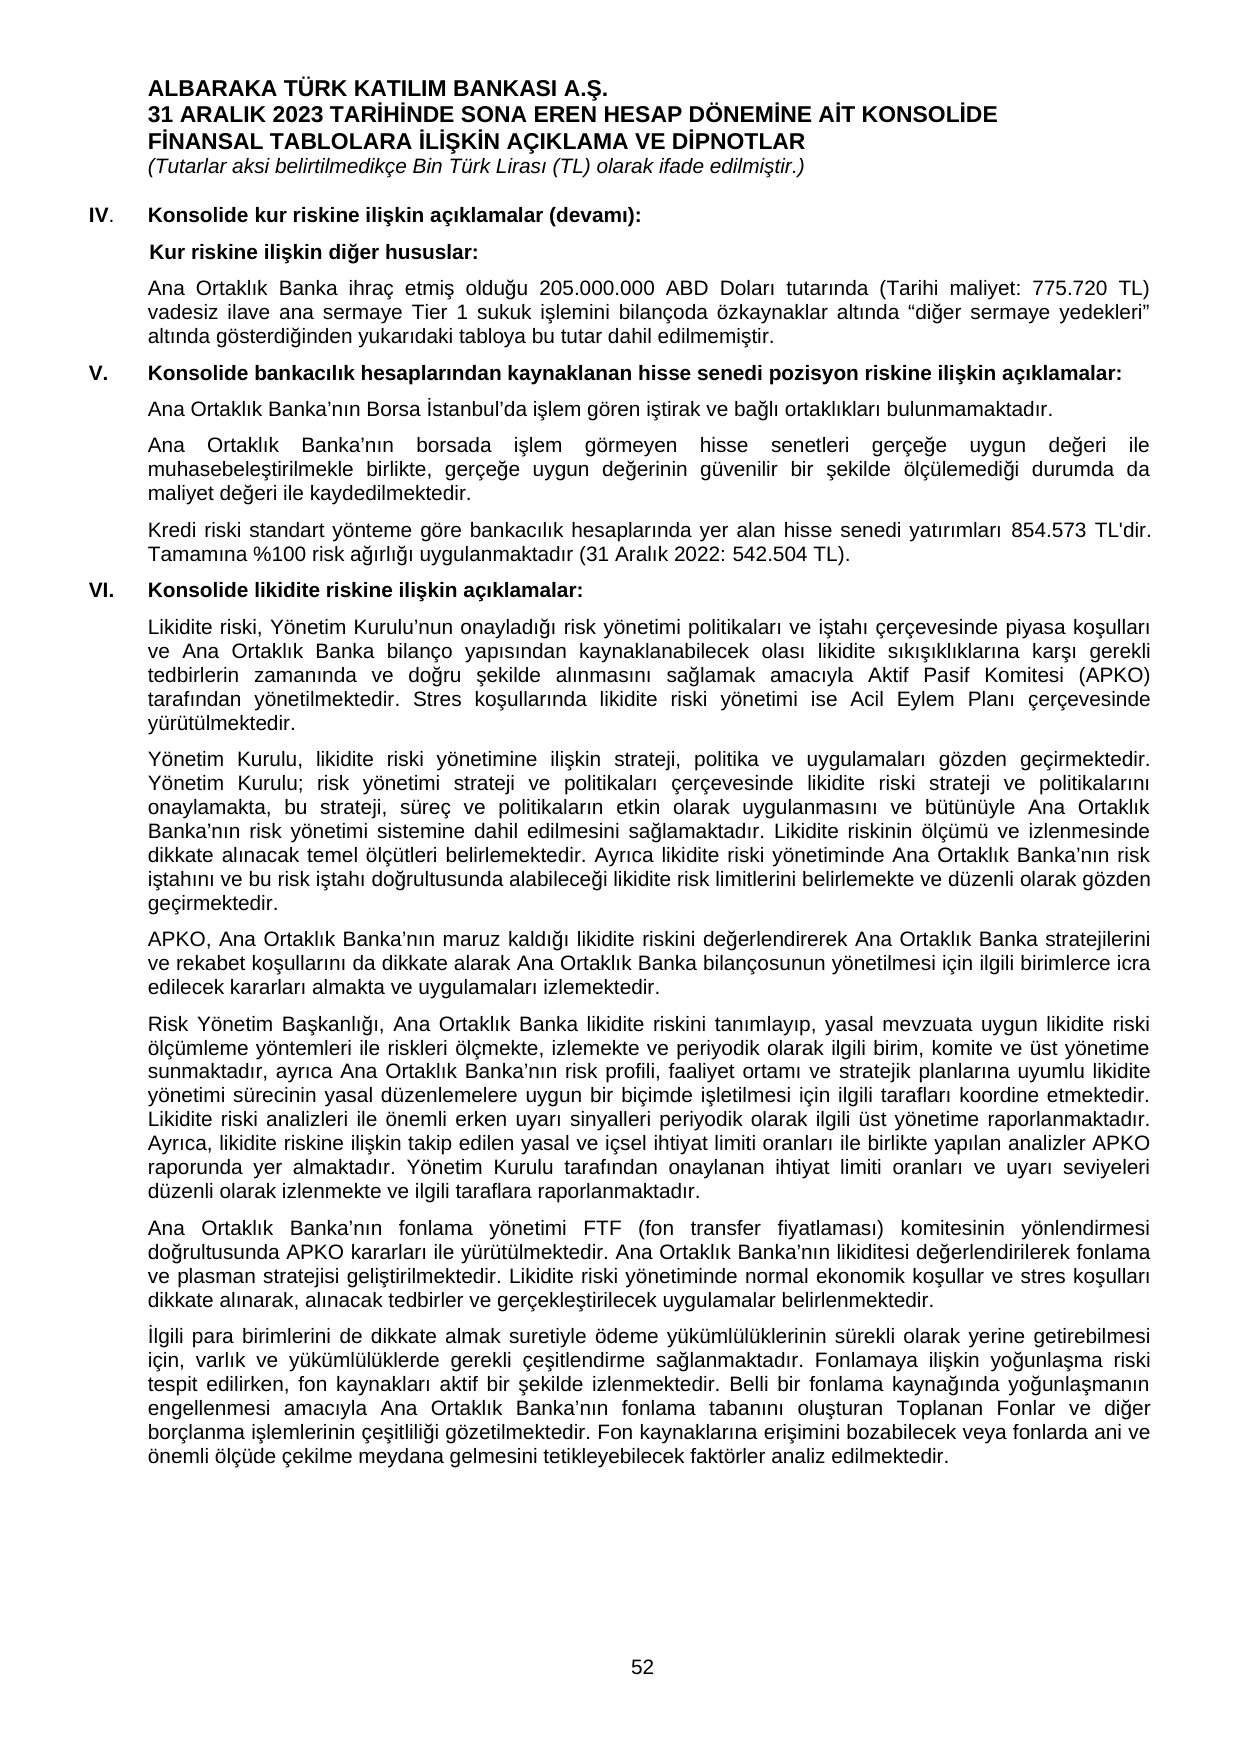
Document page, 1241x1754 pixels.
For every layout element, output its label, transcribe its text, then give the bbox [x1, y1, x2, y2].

text V. Konsolide bankacılık hesaplarından kaynaklanan hisse senedi pozisyon riskine ilişkin açıklamalar: [89, 360, 1152, 384]
text Ana Ortaklık Banka’nın fonlama yönetimi FTF (fon transfer fiyatlaması) komitesinin yönlendirmesi doğrultusunda APKO kararları ile yürütülmektedir. Ana Ortaklık Banka’nın likiditesi değerlendirilerek fonlama ve plasman stratejisi geliştirilmektedir. Likidite riski yönetiminde normal ekonomik koşullar ve stres koşulları dikkate alınarak, alınacak tedbirler ve gerçekleştirilecek uygulamalar belirlenmektedir. [148, 1216, 1152, 1311]
text Ana Ortaklık Banka’nın borsada işlem görmeyen hisse senetleri gerçeğe uygun değeri ile muhasebeleştirilmekle birlikte, gerçeğe uygun değerinin güvenilir bir şekilde ölçülemediği durumda da maliyet değeri ile kaydedilmektedir. [148, 433, 1152, 505]
text Ana Ortaklık Banka’nın Borsa İstanbul’da işlem gören iştirak ve bağlı ortaklıkları bulunmamaktadır. [148, 397, 1152, 421]
text IV. Konsolide kur riskine ilişkin açıklamalar (devamı): [89, 203, 1152, 227]
text Ana Ortaklık Banka ihraç etmiş olduğu 205.000.000 ABD Doları tutarında (Tarihi maliyet: 775.720 TL) vadesiz ilave ana sermaye Tier 1 sukuk işlemini bilançoda özkaynaklar altında “diğer sermaye yedekleri” altında gösterdiğinden yukarıdaki tabloya bu tutar dahil edilmemiştir. [148, 276, 1152, 348]
text Risk Yönetim Başkanlığı, Ana Ortaklık Banka likidite riskini tanımlayıp, yasal mevzuata uygun likidite riski ölçümleme yöntemleri ile riskleri ölçmekte, izlemekte ve periyodik olarak ilgili birim, komite ve üst yönetime sunmaktadır, ayrıca Ana Ortaklık Banka’nın risk profili, faaliyet ortamı ve stratejik planlarına uyumlu likidite yönetimi sürecinin yasal düzenlemelere uygun bir biçimde işletilmesi için ilgili tarafları koordine etmektedir. Likidite riski analizleri ile önemli erken uyarı sinyalleri periyodik olarak ilgili üst yönetime raporlanmaktadır. Ayrıca, likidite riskine ilişkin takip edilen yasal ve içsel ihtiyat limiti oranları ile birlikte yapılan analizler APKO raporunda yer almaktadır. Yönetim Kurulu tarafından onaylanan ihtiyat limiti oranları ve uyarı seviyeleri düzenli olarak izlenmekte ve ilgili taraflara raporlanmaktadır. [148, 1011, 1152, 1203]
text Kur riskine ilişkin diğer hususlar: [149, 239, 1152, 263]
text VI. Konsolide likidite riskine ilişkin açıklamalar: [89, 578, 1152, 602]
text Likidite riski, Yönetim Kurulu’nun onayladığı risk yönetimi politikaları ve iştahı çerçevesinde piyasa koşulları ve Ana Ortaklık Banka bilanço yapısından kaynaklanabilecek olası likidite sıkışıklıklarına karşı gerekli tedbirlerin zamanında ve doğru şekilde alınmasını sağlamak amacıyla Aktif Pasif Komitesi (APKO) tarafından yönetilmektedir. Stres koşullarında likidite riski yönetimi ise Acil Eylem Planı çerçevesinde yürütülmektedir. [148, 614, 1152, 734]
text Yönetim Kurulu, likidite riski yönetimine ilişkin strateji, politika ve uygulamaları gözden geçirmektedir. Yönetim Kurulu; risk yönetimi strateji ve politikaları çerçevesinde likidite riski strateji ve politikalarını onaylamakta, bu strateji, süreç ve politikaların etkin olarak uygulanmasını ve bütünüyle Ana Ortaklık Banka’nın risk yönetimi sistemine dahil edilmesini sağlamaktadır. Likidite riskinin ölçümü ve izlenmesinde dikkate alınacak temel ölçütleri belirlemektedir. Ayrıca likidite riski yönetiminde Ana Ortaklık Banka’nın risk iştahını ve bu risk iştahı doğrultusunda alabileceği likidite risk limitlerini belirlemekte ve düzenli olarak gözden geçirmektedir. [148, 747, 1152, 914]
text APKO, Ana Ortaklık Banka’nın maruz kaldığı likidite riskini değerlendirerek Ana Ortaklık Banka stratejilerini ve rekabet koşullarını da dikkate alarak Ana Ortaklık Banka bilançosunun yönetilmesi için ilgili birimlerce icra edilecek kararları almakta ve uygulamaları izlemektedir. [148, 927, 1152, 999]
text İlgili para birimlerini de dikkate almak suretiyle ödeme yükümlülüklerinin sürekli olarak yerine getirebilmesi için, varlık ve yükümlülüklerde gerekli çeşitlendirme sağlanmaktadır. Fonlamaya ilişkin yoğunlaşma riski tespit edilirken, fon kaynakları aktif bir şekilde izlenmektedir. Belli bir fonlama kaynağında yoğunlaşmanın engellenmesi amacıyla Ana Ortaklık Banka’nın fonlama tabanını oluşturan Toplanan Fonlar ve diğer borçlanma işlemlerinin çeşitliliği gözetilmektedir. Fon kaynaklarına erişimini bozabilecek veya fonlarda ani ve önemli ölçüde çekilme meydana gelmesini tetikleyebilecek faktörler analiz edilmektedir. [148, 1324, 1152, 1468]
text Kredi riski standart yönteme göre bankacılık hesaplarında yer alan hisse senedi yatırımları 854.573 TL'dir. Tamamına %100 risk ağırlığı uygulanmaktadır (31 Aralık 2022: 542.504 TL). [148, 518, 1152, 566]
